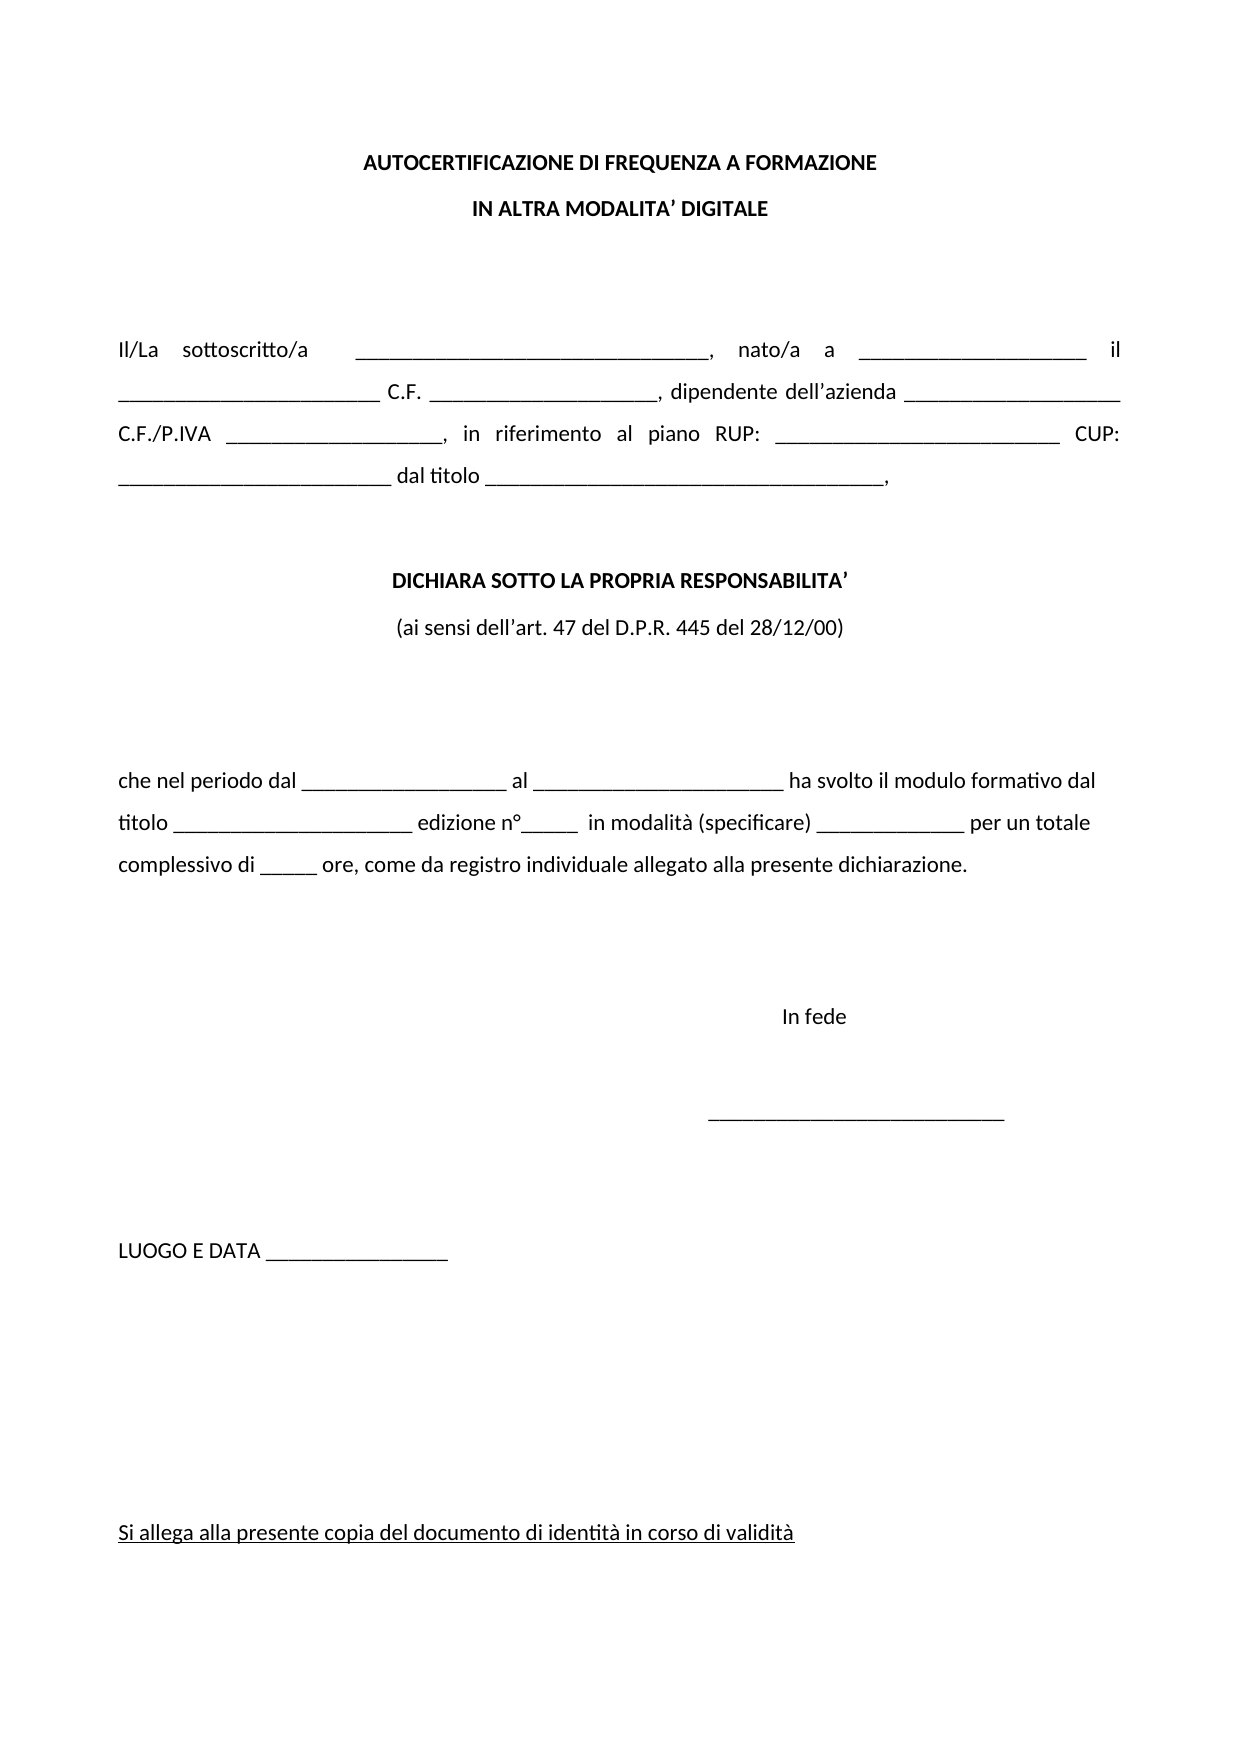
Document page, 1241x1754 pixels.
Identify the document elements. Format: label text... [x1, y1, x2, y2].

text In fede [118, 1002, 1122, 1030]
text IN ALTRA MODALITA’ DIGITALE [118, 194, 1122, 222]
text AUTOCERTIFICAZIONE DI FREQUENZA A FORMAZIONE [118, 148, 1122, 176]
text che nel periodo dal __________________ al ______________________ ha svolto il modulo formativo dal titolo _____________________ edizione n°_____ in modalità (specificare) _____________ per un totale complessivo di _____ ore, come da registro individuale allegato alla presente dichiarazione. [118, 766, 1122, 878]
text DICHIARA SOTTO LA PROPRIA RESPONSABILITA’ [118, 567, 1122, 594]
text LUOGO E DATA ________________ [118, 1237, 1122, 1264]
text __________________________ [118, 1096, 1122, 1124]
text Si allega alla presente copia del documento di identità in corso di validità [118, 1518, 1122, 1546]
text Il/La sottoscritto/a _______________________________, nato/a a ____________________ il _______________________ C.F. ____________________, dipendente dell’azienda ___________________ C.F./P.IVA ___________________, in riferimento al piano RUP: _________________________ CUP: ________________________ dal titolo ___________________________________, [118, 335, 1122, 489]
text (ai sensi dell’art. 47 del D.P.R. 445 del 28/12/00) [118, 613, 1122, 641]
